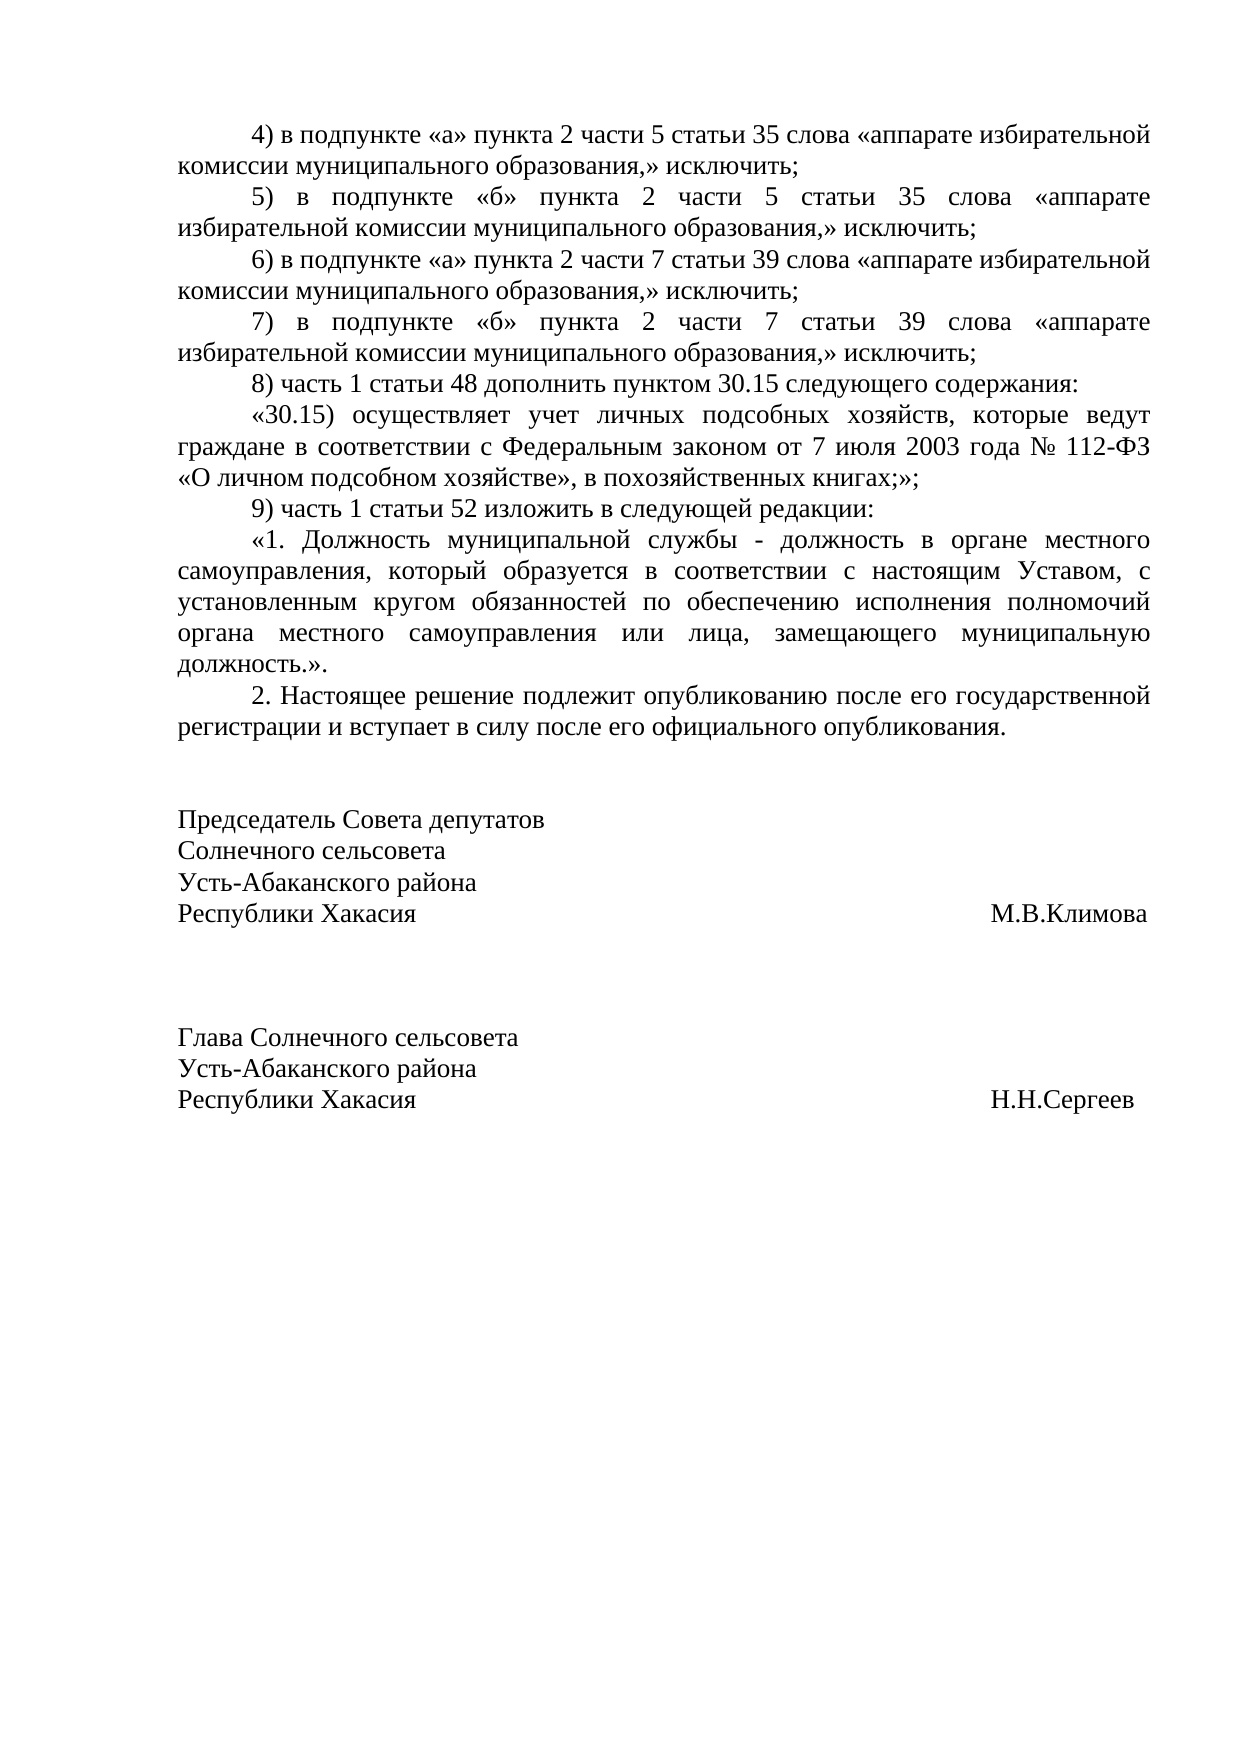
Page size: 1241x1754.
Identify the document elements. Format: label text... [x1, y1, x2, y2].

text «30.15) осуществляет учет личных подсобных хозяйств, которые ведут граждане в соответствии с Федеральным законом от 7 июля 2003 года № 112-ФЗ «О личном подсобном хозяйстве», в похозяйственных книгах;»; [177, 398, 1152, 492]
text Глава Солнечного сельсовета [177, 1021, 1152, 1052]
text Усть-Абаканского района [177, 866, 1152, 897]
text 4) в подпункте «а» пункта 2 части 5 статьи 35 слова «аппарате избирательной комиссии муниципального образования,» исключить; [177, 118, 1152, 180]
text Республики Хакасия М.В.Климова [177, 897, 1152, 928]
text Солнечного сельсовета [177, 834, 1152, 866]
text «1. Должность муниципальной службы - должность в органе местного самоуправления, который образуется в соответствии с настоящим Уставом, с установленным кругом обязанностей по обеспечению исполнения полномочий органа местного самоуправления или лица, замещающего муниципальную должность.». [177, 523, 1152, 679]
text Усть-Абаканского района [177, 1052, 1152, 1084]
text 6) в подпункте «а» пункта 2 части 7 статьи 39 слова «аппарате избирательной комиссии муниципального образования,» исключить; [177, 243, 1152, 305]
text 9) часть 1 статьи 52 изложить в следующей редакции: [177, 492, 1152, 523]
text 2. Настоящее решение подлежит опубликованию после его государственной регистрации и вступает в силу после его официального опубликования. [177, 679, 1152, 741]
text Председатель Совета депутатов [177, 803, 1152, 834]
text Республики Хакасия Н.Н.Сергеев [177, 1084, 1152, 1115]
text 8) часть 1 статьи 48 дополнить пунктом 30.15 следующего содержания: [177, 367, 1152, 398]
text 5) в подпункте «б» пункта 2 части 5 статьи 35 слова «аппарате избирательной комиссии муниципального образования,» исключить; [177, 180, 1152, 243]
text 7) в подпункте «б» пункта 2 части 7 статьи 39 слова «аппарате избирательной комиссии муниципального образования,» исключить; [177, 305, 1152, 367]
